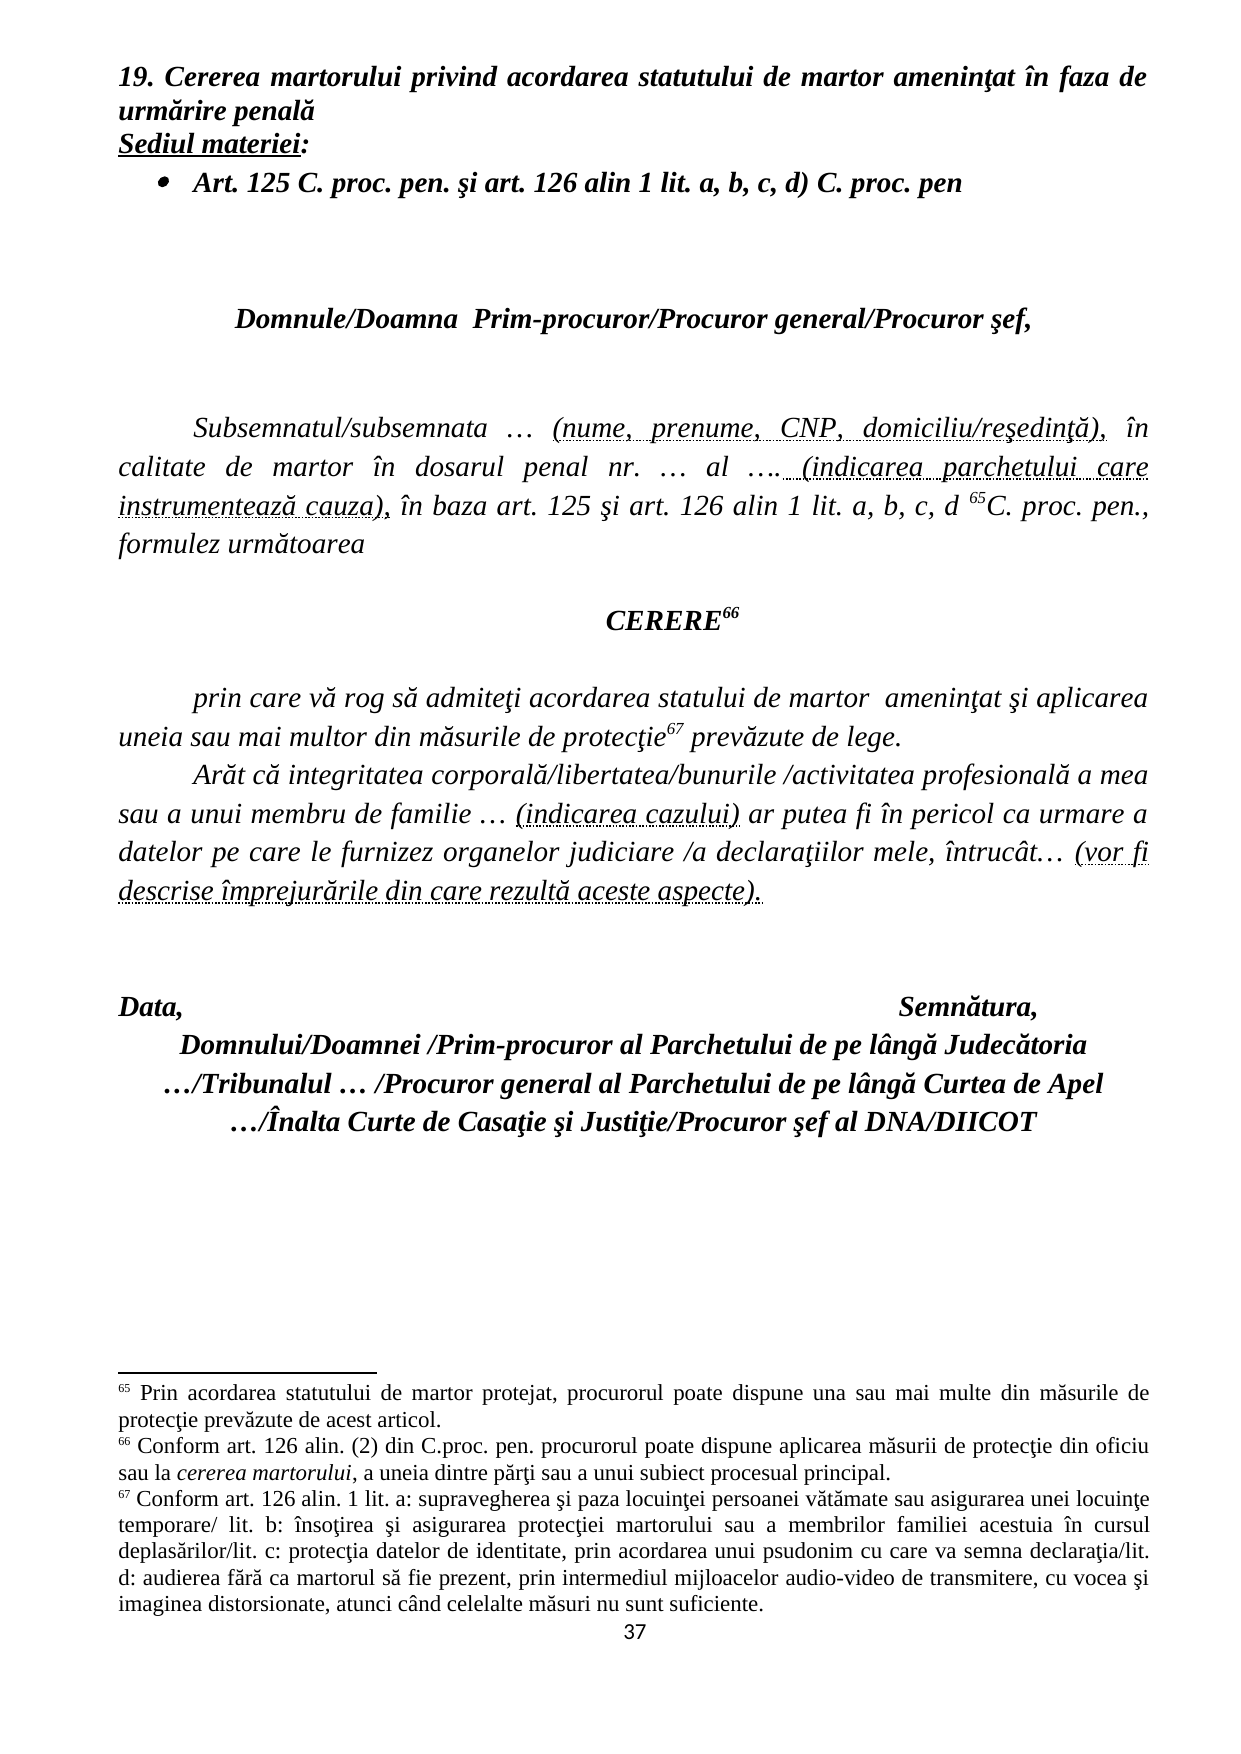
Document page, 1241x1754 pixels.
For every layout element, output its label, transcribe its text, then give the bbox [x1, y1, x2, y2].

text prin care vă rog să admiteţi acordarea statului de martor ameninţat şi aplicarea uneia sau mai multor din măsurile de protecţie prevăzute de lege. [118, 680, 1152, 752]
text Domnului/Doamnei /Prim-procuror al Parchetului de pe lângă Judecătoria …/Tribunalul … /Procuror general al Parchetului de pe lângă Curtea de Apel …/Înalta Curte de Casaţie şi Justiţie/Procuror şef al DNA/DIICOT [118, 1027, 1152, 1138]
text Subsemnatul/subsemnata … (nume, prenume, CNP, domiciliu/reşedinţă), în calitate de martor în dosarul penal nr. … al …. (indicarea parchetului care instrumentează cauza), în baza art. 125 şi art. 126 alin 1 lit. a, b, c, d C. proc. pen., formulez următoarea [118, 411, 1152, 560]
text Domnule/Doamna Prim-procuror/Procuror general/Procuror şef, [118, 301, 1152, 335]
list Art. . proc. pen. şi art. 126 alin 1 lit. a, b, c, d) C. proc. pen [156, 165, 1152, 198]
text Sediul materiei: [118, 126, 1152, 160]
text Data, Semnătura, [118, 989, 1152, 1022]
subtitle 19. Cererea martorului privind acordarea statutului de martor ameninţat în faza de urmărire penală [118, 59, 1152, 126]
text CERERE [118, 603, 1152, 637]
text Arăt că integritatea corporală/libertatea/bunurile /activitatea profesională a mea sau a unui membru de familie … (indicarea cazului) ar putea fi în pericol ca urmare a datelor pe care le furnizez organelor judiciare /a declaraţiilor mele, întrucât… (vor fi descrise împrejurările din care rezultă aceste aspecte). [118, 757, 1152, 907]
